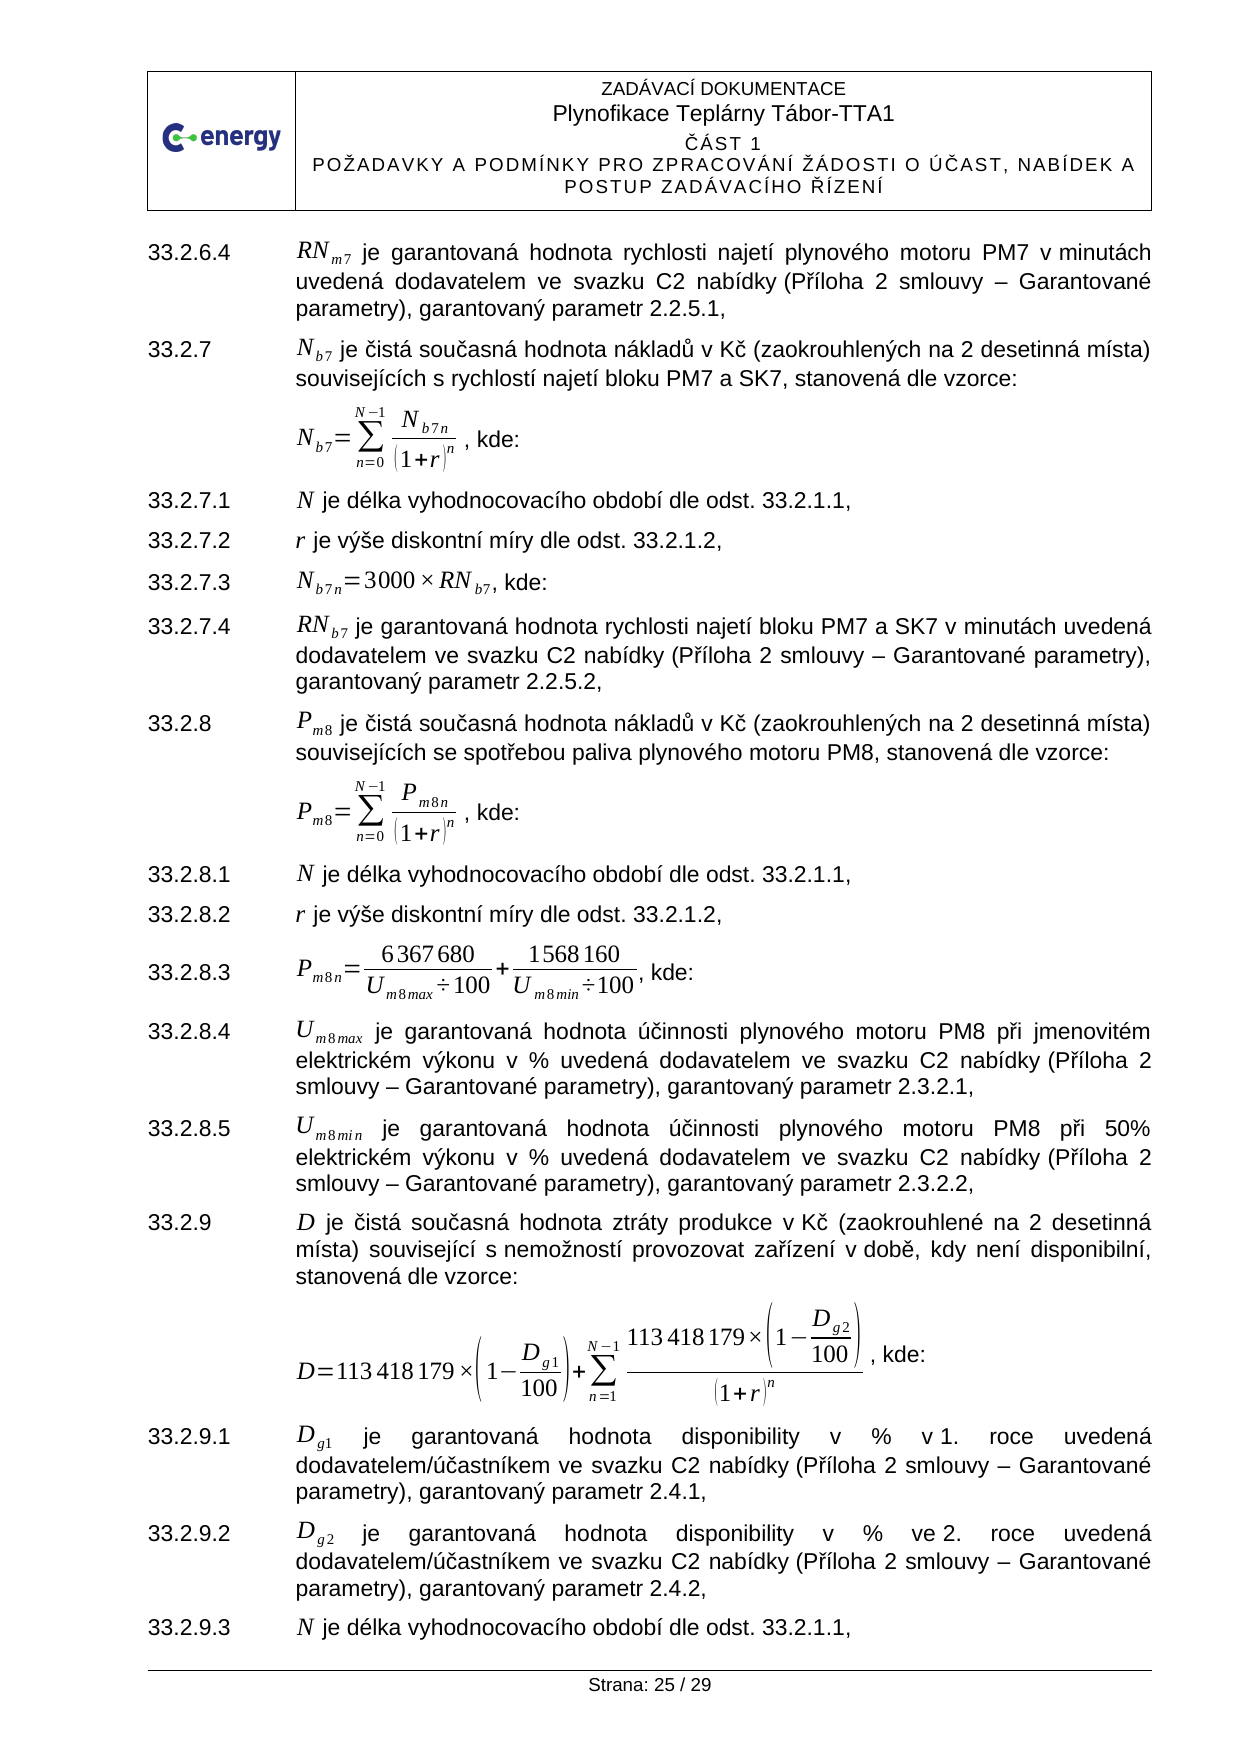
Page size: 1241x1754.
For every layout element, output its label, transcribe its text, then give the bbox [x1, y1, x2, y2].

subtitle je garantovaná hodnota disponibility v % v 1. roce uvedená dodavatelem/účastníkem ve svazku C2 nabídky (Příloha 2 smlouvy – Garantované parametry), garantovaný parametr 2.4.1, [148, 1420, 1152, 1504]
subtitle je garantovaná hodnota účinnosti plynového motoru PM8 při jmenovitém elektrickém výkonu v % uvedená dodavatelem ve svazku C2 nabídky (Příloha 2 smlouvy – Garantované parametry), garantovaný parametr 2.3.2.1, [148, 1016, 1152, 1099]
subtitle je garantovaná hodnota disponibility v % ve 2. roce uvedená dodavatelem/účastníkem ve svazku C2 nabídky (Příloha 2 smlouvy – Garantované parametry), garantovaný parametr 2.4.2, [148, 1517, 1152, 1601]
subtitle je garantovaná hodnota rychlosti najetí bloku PM7 a SK7 v minutách uvedená dodavatelem ve svazku C2 nabídky (Příloha 2 smlouvy – Garantované parametry), garantovaný parametr 2.2.5.2, [148, 611, 1152, 694]
subtitle , kde: [295, 404, 1152, 474]
subtitle , kde: [295, 777, 1152, 848]
subtitle , kde: [148, 567, 1152, 598]
subtitle je čistá současná hodnota nákladů v Kč (zaokrouhlených na 2 desetinná místa) souvisejících se spotřebou paliva plynového motoru PM8, stanovená dle vzorce: [148, 707, 1152, 765]
subtitle je garantovaná hodnota účinnosti plynového motoru PM8 při 50% elektrickém výkonu v % uvedená dodavatelem ve svazku C2 nabídky (Příloha 2 smlouvy – Garantované parametry), garantovaný parametr 2.3.2.2, [148, 1112, 1152, 1196]
subtitle je garantovaná hodnota rychlosti najetí plynového motoru PM7 v minutách uvedená dodavatelem ve svazku C2 nabídky (Příloha 2 smlouvy – Garantované parametry), garantovaný parametr 2.2.5.1, [148, 237, 1152, 321]
picture [162, 123, 281, 152]
subtitle , kde: [148, 940, 1152, 1003]
subtitle je délka vyhodnocovacího období dle odst. 33.2.1.1, [148, 486, 1152, 514]
subtitle je čistá současná hodnota ztráty produkce v Kč (zaokrouhlené na 2 desetinná místa) související s nemožností provozovat zařízení v době, kdy není disponibilní, stanovená dle vzorce: [148, 1209, 1152, 1289]
subtitle je délka vyhodnocovacího období dle odst. 33.2.1.1, [148, 860, 1152, 888]
subtitle je výše diskontní míry dle odst. 33.2.1.2, [148, 900, 1152, 928]
subtitle je čistá současná hodnota nákladů v Kč (zaokrouhlených na 2 desetinná místa) souvisejících s rychlostí najetí bloku PM7 a SK7, stanovená dle vzorce: [148, 333, 1152, 391]
subtitle je délka vyhodnocovacího období dle odst. 33.2.1.1, [148, 1613, 1152, 1641]
subtitle , kde: [295, 1301, 1152, 1408]
subtitle je výše diskontní míry dle odst. 33.2.1.2, [148, 527, 1152, 554]
